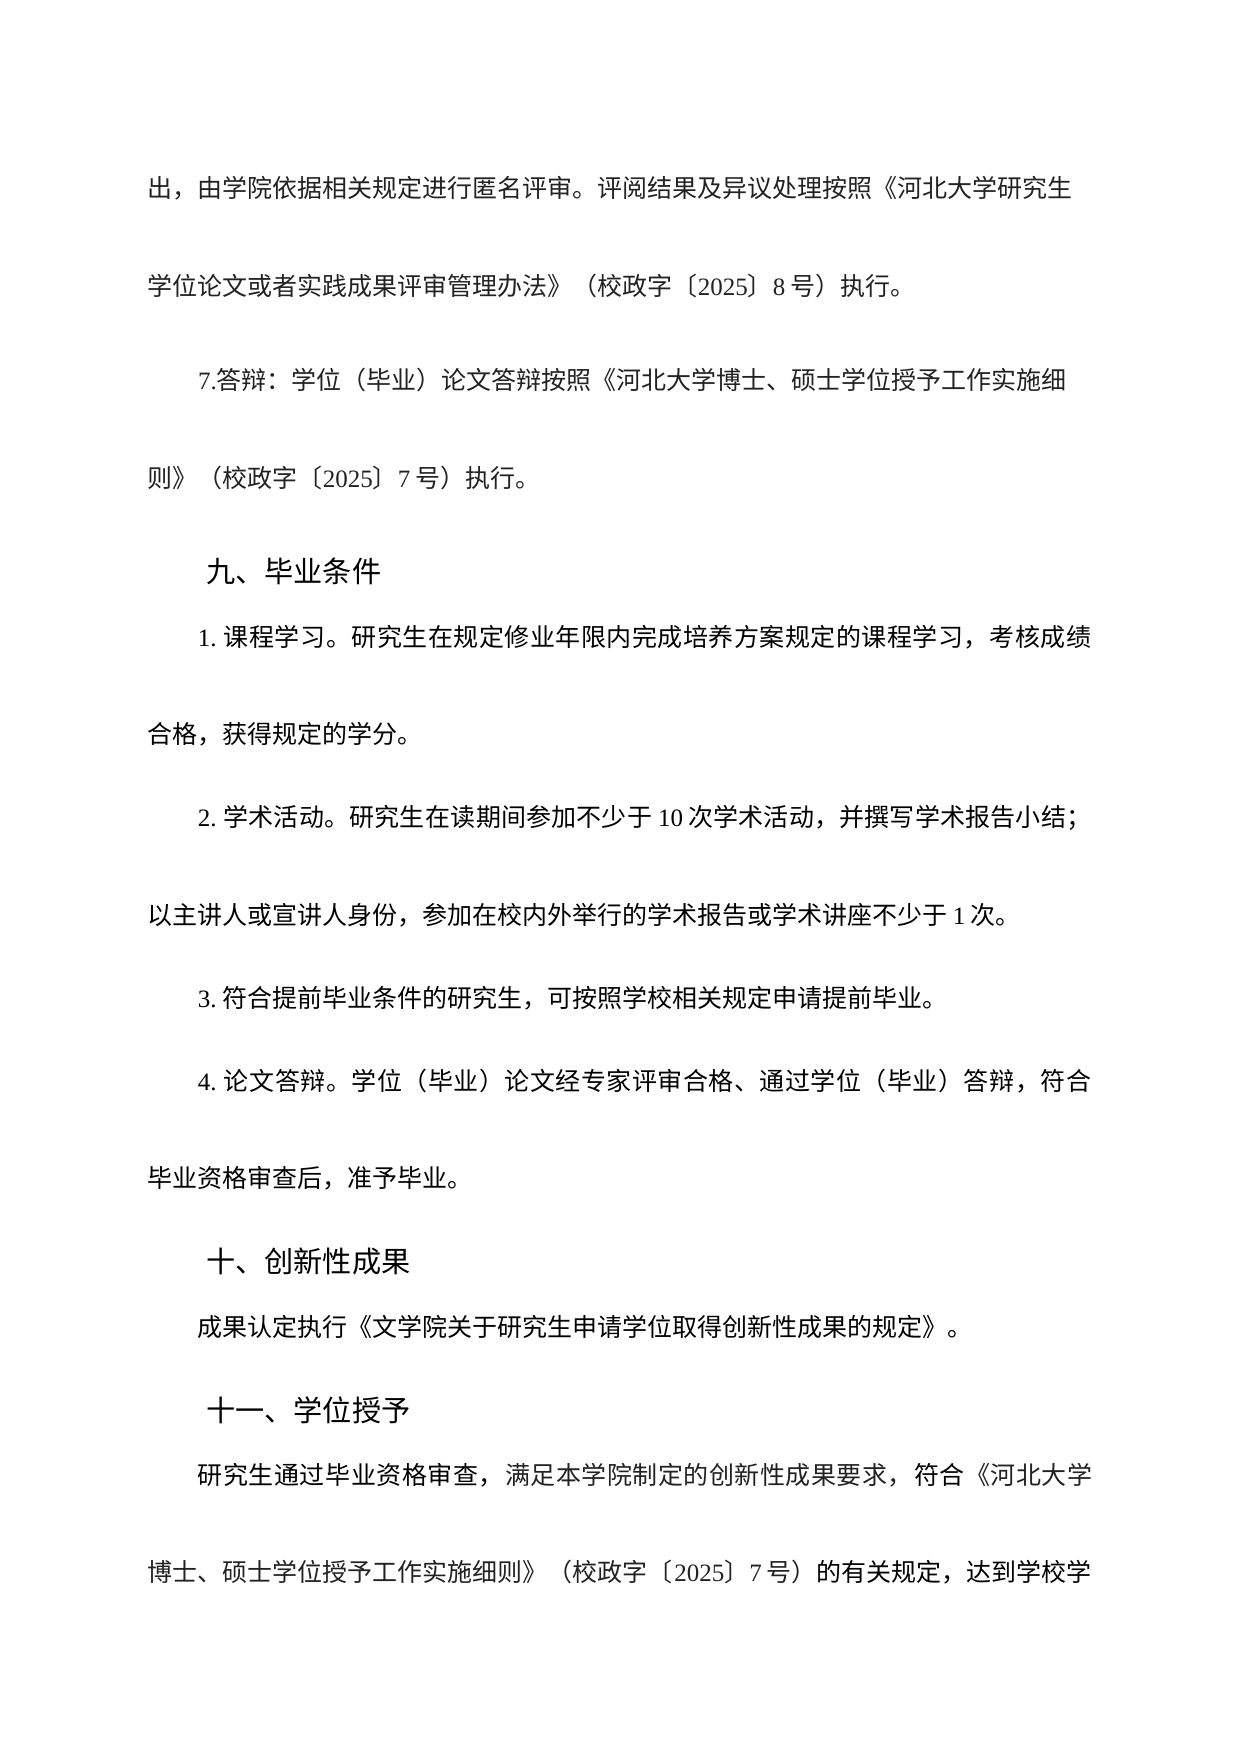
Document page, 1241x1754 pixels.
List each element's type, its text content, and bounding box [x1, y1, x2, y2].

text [148, 154, 1092, 317]
text 十一、学位授予 [148, 1376, 1092, 1441]
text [148, 1441, 1092, 1603]
text 2. 学术活动。研究生在读期间参加不少于10次学术活动，并撰写学术报告小结；以主讲人或宣讲人身份，参加在校内外举行的学术报告或学术讲座不少于1次。 [148, 783, 1092, 946]
text 3. 符合提前毕业条件的研究生，可按照学校相关规定申请提前毕业。 [148, 964, 1092, 1029]
text 7.答辩：学位（毕业）论文答辩按照《河北大学博士、硕士学位授予工作实施细则》（校政字〔2025〕7号）执行。 [148, 346, 1092, 509]
text 九、毕业条件 [148, 538, 1092, 603]
text 十、创新性成果 [148, 1228, 1092, 1293]
text 成果认定执行《文学院关于研究生申请学位取得创新性成果的规定》。 [148, 1293, 1092, 1358]
text 4. 论文答辩。学位（毕业）论文经专家评审合格、通过学位（毕业）答辩，符合毕业资格审查后，准予毕业。 [148, 1047, 1092, 1209]
text 1. 课程学习。研究生在规定修业年限内完成培养方案规定的课程学习，考核成绩合格，获得规定的学分。 [148, 603, 1092, 765]
